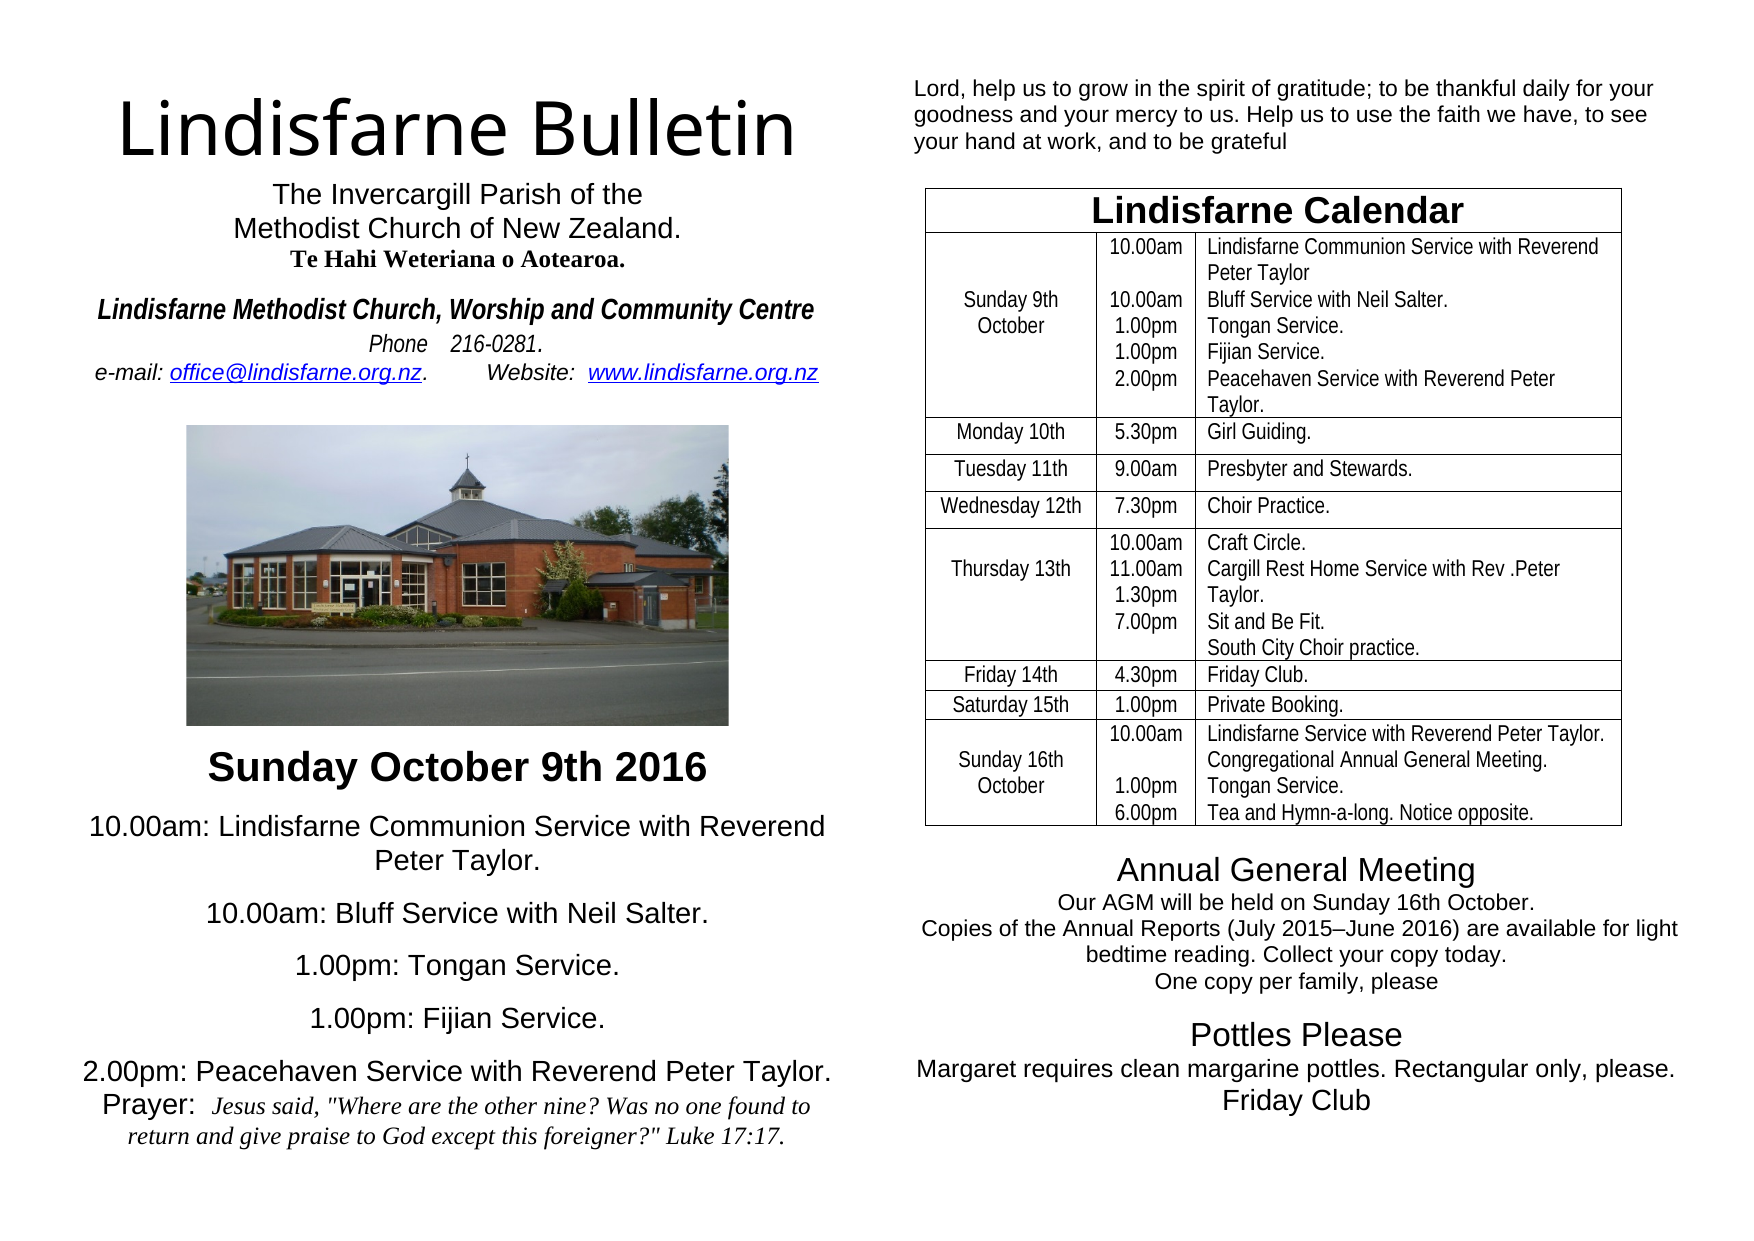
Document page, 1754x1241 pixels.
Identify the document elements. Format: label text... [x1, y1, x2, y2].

text Annual General Meeting [914, 850, 1679, 888]
table_cell Thursday 13th [926, 529, 1096, 660]
subtitle e-mail: office@lindisfarne.org.nz. Website: www.lindisfarne.org.nz [75, 359, 840, 385]
text Our AGM will be held on Sunday 16th October. [914, 888, 1679, 915]
table_cell Friday Club. [1196, 661, 1621, 690]
table_header Lindisfarne Calendar [926, 189, 1621, 232]
subtitle Lindisfarne Bulletin [75, 75, 840, 177]
subtitle The Invercargill Parish of the [75, 177, 840, 211]
subtitle Lindisfarne Methodist Church, Worship and Community Centre [75, 292, 840, 326]
table_cell Lindisfarne Service with Reverend Peter Taylor. Congregational Annual General Meeting. Tongan Service. Tea and Hymn-a-long. Notice opposite. [1196, 720, 1621, 825]
table_cell 10.00am 1.00pm 6.00pm [1097, 720, 1195, 825]
table_cell Lindisfarne Communion Service with Reverend Peter Taylor Bluff Service with Neil Salter. Tongan Service. Fijian Service. Peacehaven Service with Reverend Peter Taylor. [1196, 233, 1621, 417]
table_cell Private Booking. [1196, 691, 1621, 718]
table_cell 5.30pm [1097, 418, 1195, 454]
table_cell Saturday 15th [926, 691, 1096, 718]
text Pottles Please [914, 1016, 1679, 1054]
subtitle Methodist Church of New Zealand. [75, 211, 840, 244]
table_cell Friday 14th [926, 661, 1096, 690]
text 10.00am: Lindisfarne Communion Service with Reverend Peter Taylor. [75, 809, 840, 876]
text 2.00pm: Peacehaven Service with Reverend Peter Taylor. [75, 1054, 840, 1087]
text Copies of the Annual Reports (July 2015–June 2016) are available for light bedtime reading. Collect your copy today. [914, 915, 1679, 968]
table_cell 10.00am 11.00am 1.30pm 7.00pm [1097, 529, 1195, 660]
text Sunday October 9th 2016 [75, 742, 840, 790]
text Friday Club [914, 1083, 1679, 1116]
text One copy per family, please [914, 968, 1679, 994]
text 1.00pm: Fijian Service. [75, 1001, 840, 1034]
table_cell Girl Guiding. [1196, 418, 1621, 454]
table_cell Monday 10th [926, 418, 1096, 454]
table_cell 9.00am [1097, 455, 1195, 491]
text Lord, help us to grow in the spirit of gratitude; to be thankful daily for your goodness and your mercy to us. Help us to use the faith we have, to see your hand at work, and to be grateful [914, 75, 1679, 154]
table_cell 7.30pm [1097, 492, 1195, 528]
text 10.00am: Bluff Service with Neil Salter. [75, 896, 840, 929]
table_cell 1.00pm [1097, 691, 1195, 718]
subtitle Phone 216-0281. [75, 326, 840, 359]
table_cell Choir Practice. [1196, 492, 1621, 528]
table_cell Presbyter and Stewards. [1196, 455, 1621, 491]
table_cell 4.30pm [1097, 661, 1195, 690]
table_cell Wednesday 12th [926, 492, 1096, 528]
text Margaret requires clean margarine pottles. Rectangular only, please. [914, 1054, 1679, 1083]
picture [186, 425, 729, 726]
table_cell Sunday 9th October [926, 233, 1096, 417]
table_cell Craft Circle. Cargill Rest Home Service with Rev .Peter Taylor. Sit and Be Fit. South City Choir practice. [1196, 529, 1621, 660]
text 1.00pm: Tongan Service. [75, 948, 840, 982]
text Te Hahi Weteriana o Aotearoa. [75, 244, 840, 273]
table_cell 10.00am 10.00am 1.00pm 1.00pm 2.00pm [1097, 233, 1195, 417]
table_cell Sunday 16th October [926, 720, 1096, 825]
table_cell Tuesday 11th [926, 455, 1096, 491]
text Prayer: Jesus said, "Where are the other nine? Was no one found to return and give praise to God except this foreigner?" Luke 17:17. [75, 1087, 840, 1149]
